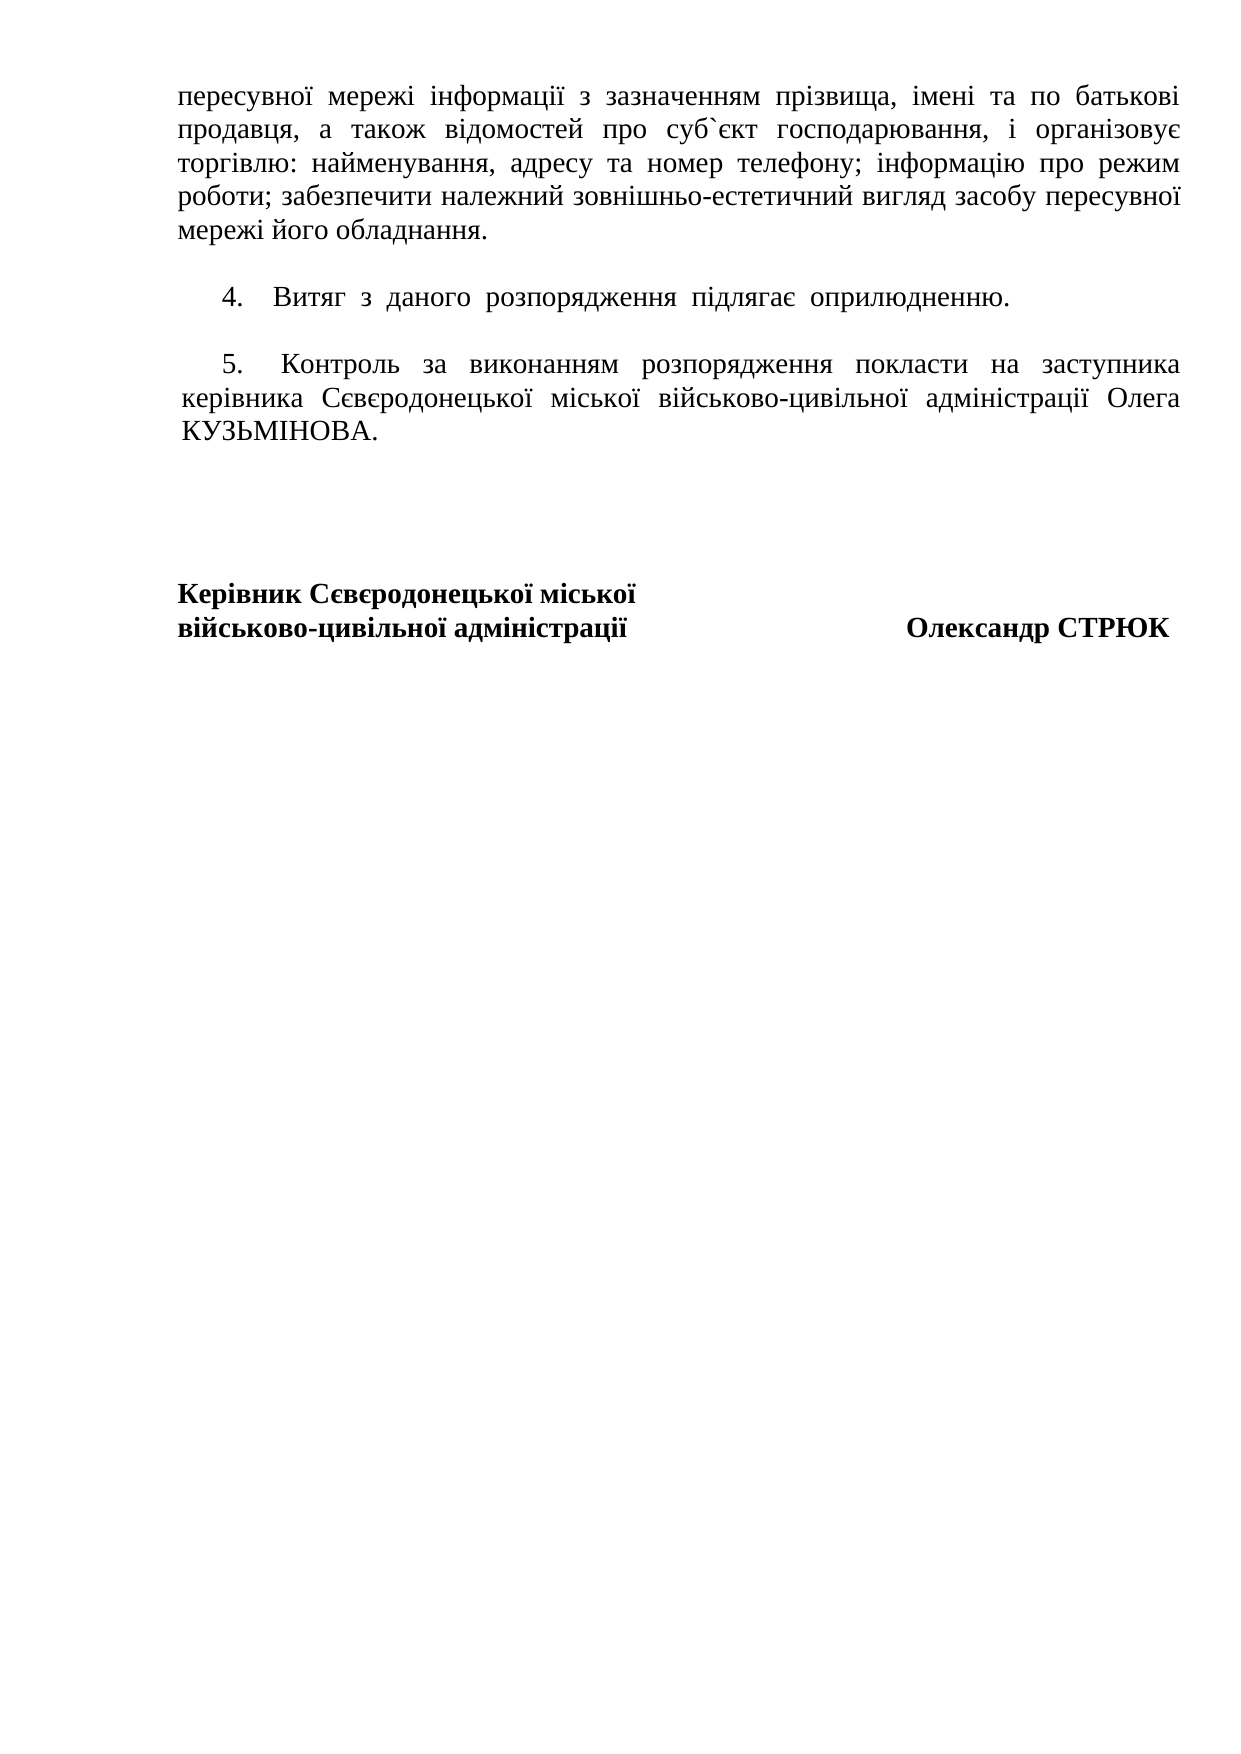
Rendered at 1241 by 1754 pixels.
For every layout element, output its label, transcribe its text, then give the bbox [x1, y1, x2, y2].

text 4. Витяг з даного розпорядження підлягає оприлюдненню. [222, 279, 1181, 313]
text військово-цивільної адміністрації Олександр СТРЮК [177, 610, 1181, 644]
text 5. Контроль за виконанням розпорядження покласти на заступника керівника Сєвєродонецької міської військово-цивільної адміністрації Олега КУЗЬМІНОВА. [181, 346, 1181, 447]
text Керівник Сєвєродонецької міської [177, 577, 1181, 610]
text пересувної мережі інформації з зазначенням прізвища, імені та по батькові продавця, а також відомостей про суб`єкт господарювання, і організовує торгівлю: найменування, адресу та номер телефону; інформацію про режим роботи; забезпечити належний зовнішньо-естетичний вигляд засобу пересувної мережі його обладнання. [177, 78, 1181, 246]
